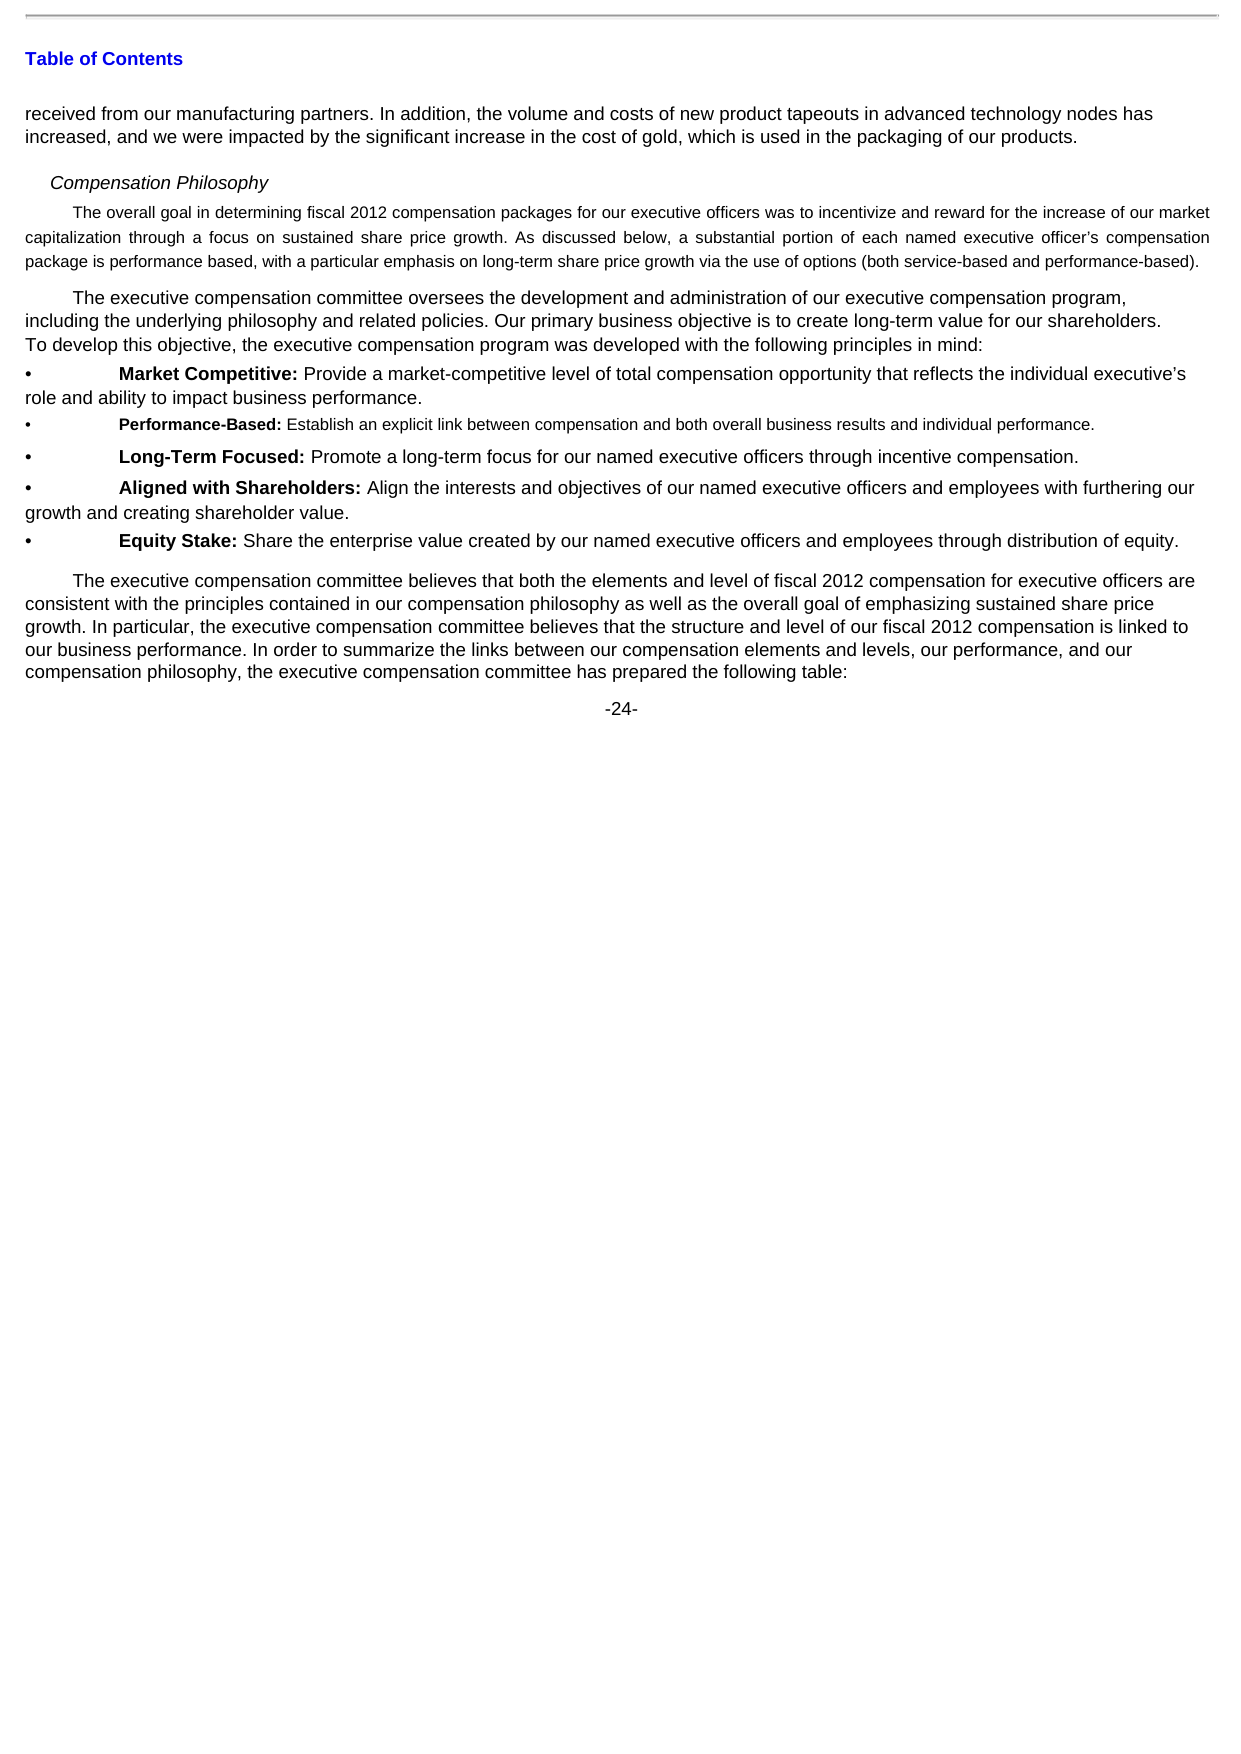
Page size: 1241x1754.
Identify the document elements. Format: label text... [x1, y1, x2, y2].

list Aligned with Shareholders: Align the interests and objectives of our named executive officers and employees with furthering our growth and creating shareholder value. [25, 477, 1215, 523]
text Compensation Philosophy [50, 172, 1215, 194]
text The executive compensation committee oversees the development and administration of our executive compensation program, including the underlying philosophy and related policies. Our primary business objective is to create long-term value for our shareholders. To develop this objective, the executive compensation program was developed with the following principles in mind: [25, 287, 1184, 355]
list Long-Term Focused: Promote a long-term focus for our named executive officers through incentive compensation. [25, 446, 1215, 468]
list Equity Stake: Share the enterprise value created by our named executive officers and employees through distribution of equity. [25, 530, 1215, 552]
text The overall goal in determining fiscal 2012 compensation packages for our executive officers was to incentivize and reward for the increase of our market capitalization through a focus on sustained share price growth. As discussed below, a substantial portion of each named executive officer’s compensation package is performance based, with a particular emphasis on long-term share price growth via the use of options (both service-based and performance-based). [25, 203, 1211, 271]
text received from our manufacturing partners. In addition, the volume and costs of new product tapeouts in advanced technology nodes has increased, and we were impacted by the significant increase in the cost of gold, which is used in the packaging of our products. [25, 102, 1194, 148]
list Performance-Based: Establish an explicit link between compensation and both overall business results and individual performance. [25, 415, 1215, 434]
text -24- [25, 697, 1217, 719]
text The executive compensation committee believes that both the elements and level of fiscal 2012 compensation for executive officers are consistent with the principles contained in our compensation philosophy as well as the overall goal of emphasizing sustained share price growth. In particular, the executive compensation committee believes that the structure and level of our fiscal 2012 compensation is linked to our business performance. In order to summarize the links between our compensation elements and levels, our performance, and our compensation philosophy, the executive compensation committee has prepared the following table: [25, 570, 1215, 683]
text Table of Contents [25, 48, 1215, 69]
list Market Competitive: Provide a market-competitive level of total compensation opportunity that reflects the individual executive’s role and ability to impact business performance. [25, 362, 1215, 408]
picture [23, 14, 1220, 21]
